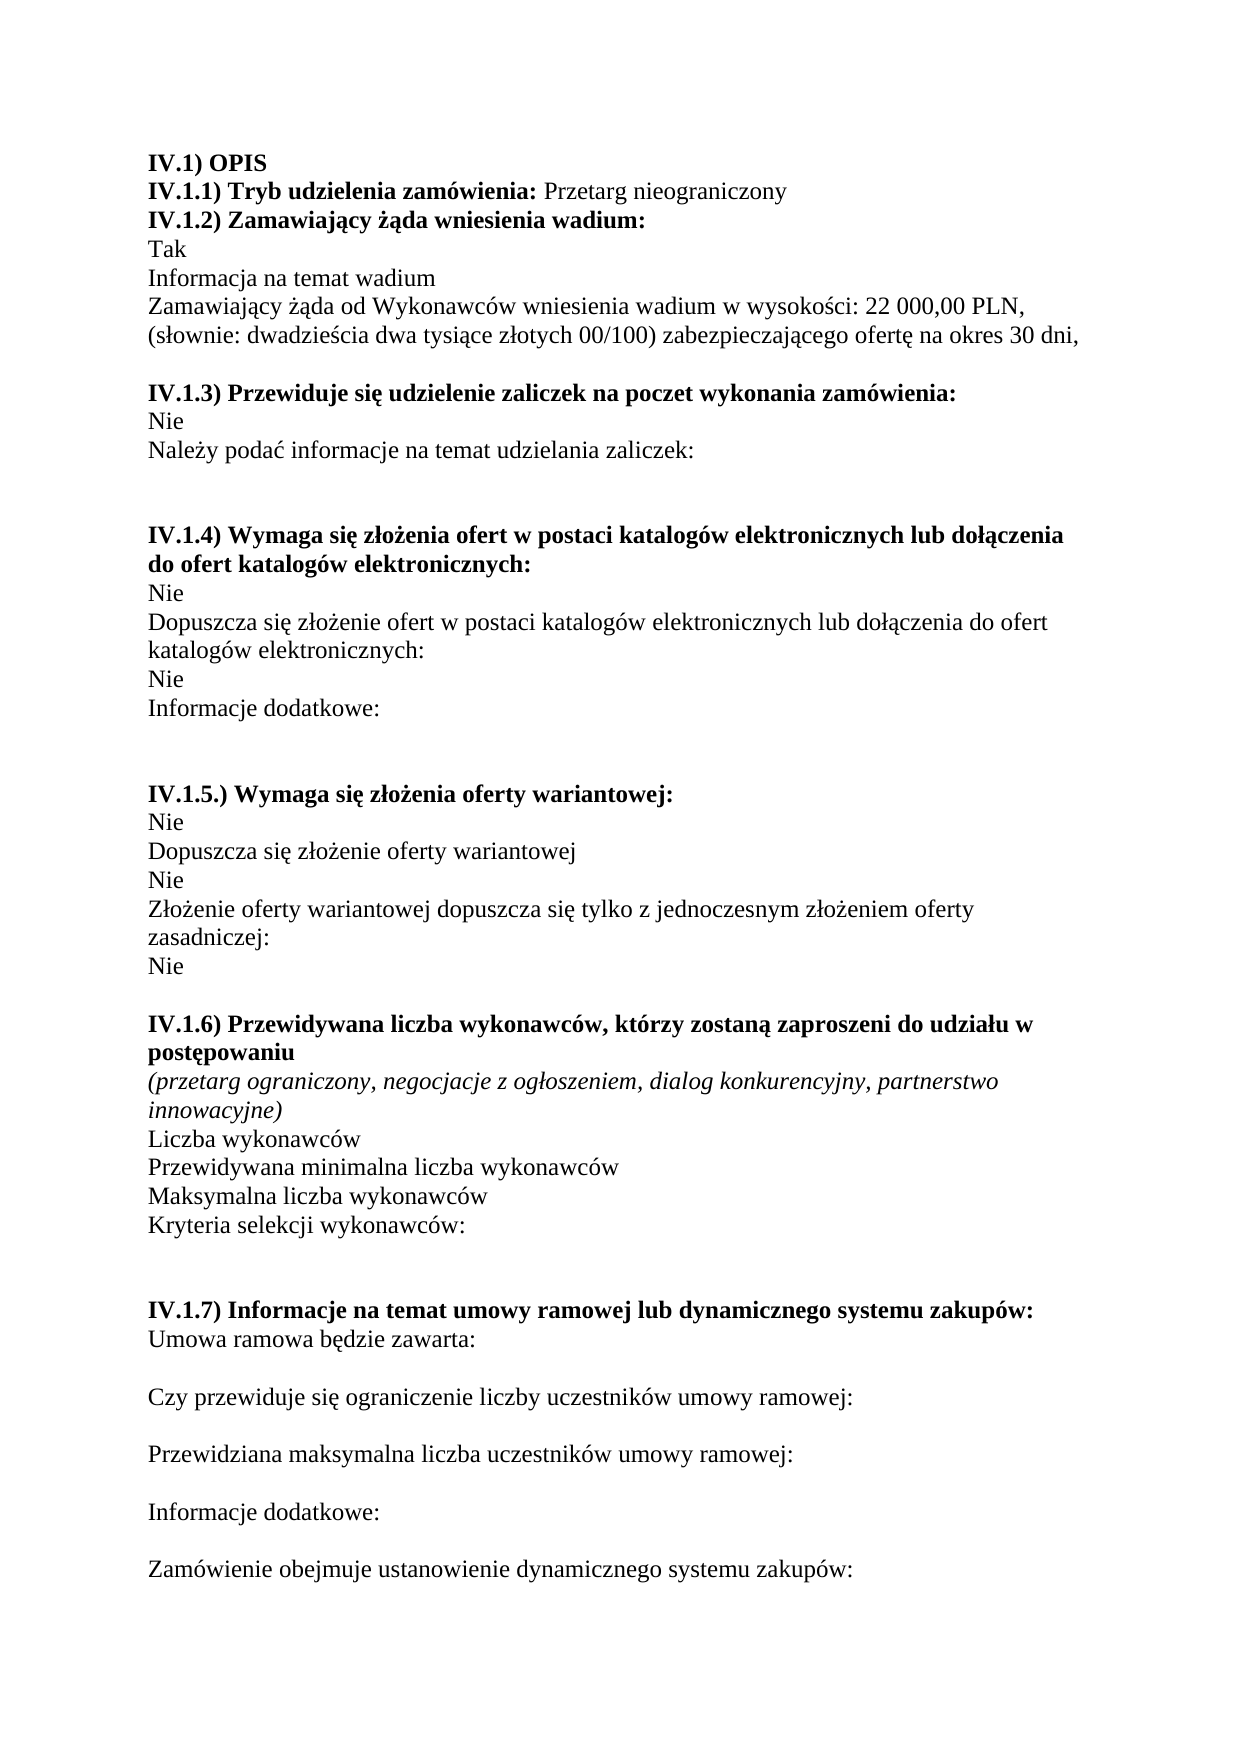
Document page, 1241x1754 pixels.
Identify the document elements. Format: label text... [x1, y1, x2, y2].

text Nie Należy podać informacje na temat udzielania zaliczek: [148, 406, 1093, 492]
text IV.1.7) Informacje na temat umowy ramowej lub dynamicznego systemu zakupów: [148, 1267, 1093, 1324]
text IV.1.4) Wymaga się złożenia ofert w postaci katalogów elektronicznych lub dołączenia do ofert katalogów elektronicznych: [148, 492, 1093, 578]
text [148, 1324, 1093, 1583]
text IV.1.3) Przewiduje się udzielenie zaliczek na poczet wykonania zamówienia: [148, 349, 1093, 406]
text Nie Dopuszcza się złożenie ofert w postaci katalogów elektronicznych lub dołączenia do ofert katalogów elektronicznych: Nie Informacje dodatkowe: [148, 578, 1093, 750]
text Tak Informacja na temat wadium Zamawiający żąda od Wykonawców wniesienia wadium w wysokości: 22 000,00 PLN, (słownie: dwadzieścia dwa tysiące złotych 00/100) zabezpieczającego ofertę na okres 30 dni, [148, 234, 1093, 349]
text IV.1.6) Przewidywana liczba wykonawców, którzy zostaną zaproszeni do udziału w postępowaniu (przetarg ograniczony, negocjacje z ogłoszeniem, dialog konkurencyjny, partnerstwo innowacyjne) [148, 980, 1093, 1124]
text IV.1) OPIS IV.1.1) Tryb udzielenia zamówienia: Przetarg nieograniczony IV.1.2) Zamawiający żąda wniesienia wadium: [148, 148, 1093, 234]
text IV.1.5.) Wymaga się złożenia oferty wariantowej: [148, 750, 1093, 807]
text Nie Dopuszcza się złożenie oferty wariantowej Nie Złożenie oferty wariantowej dopuszcza się tylko z jednoczesnym złożeniem oferty zasadniczej: Nie [148, 807, 1093, 980]
text Liczba wykonawców Przewidywana minimalna liczba wykonawców Maksymalna liczba wykonawców Kryteria selekcji wykonawców: [148, 1124, 1093, 1267]
